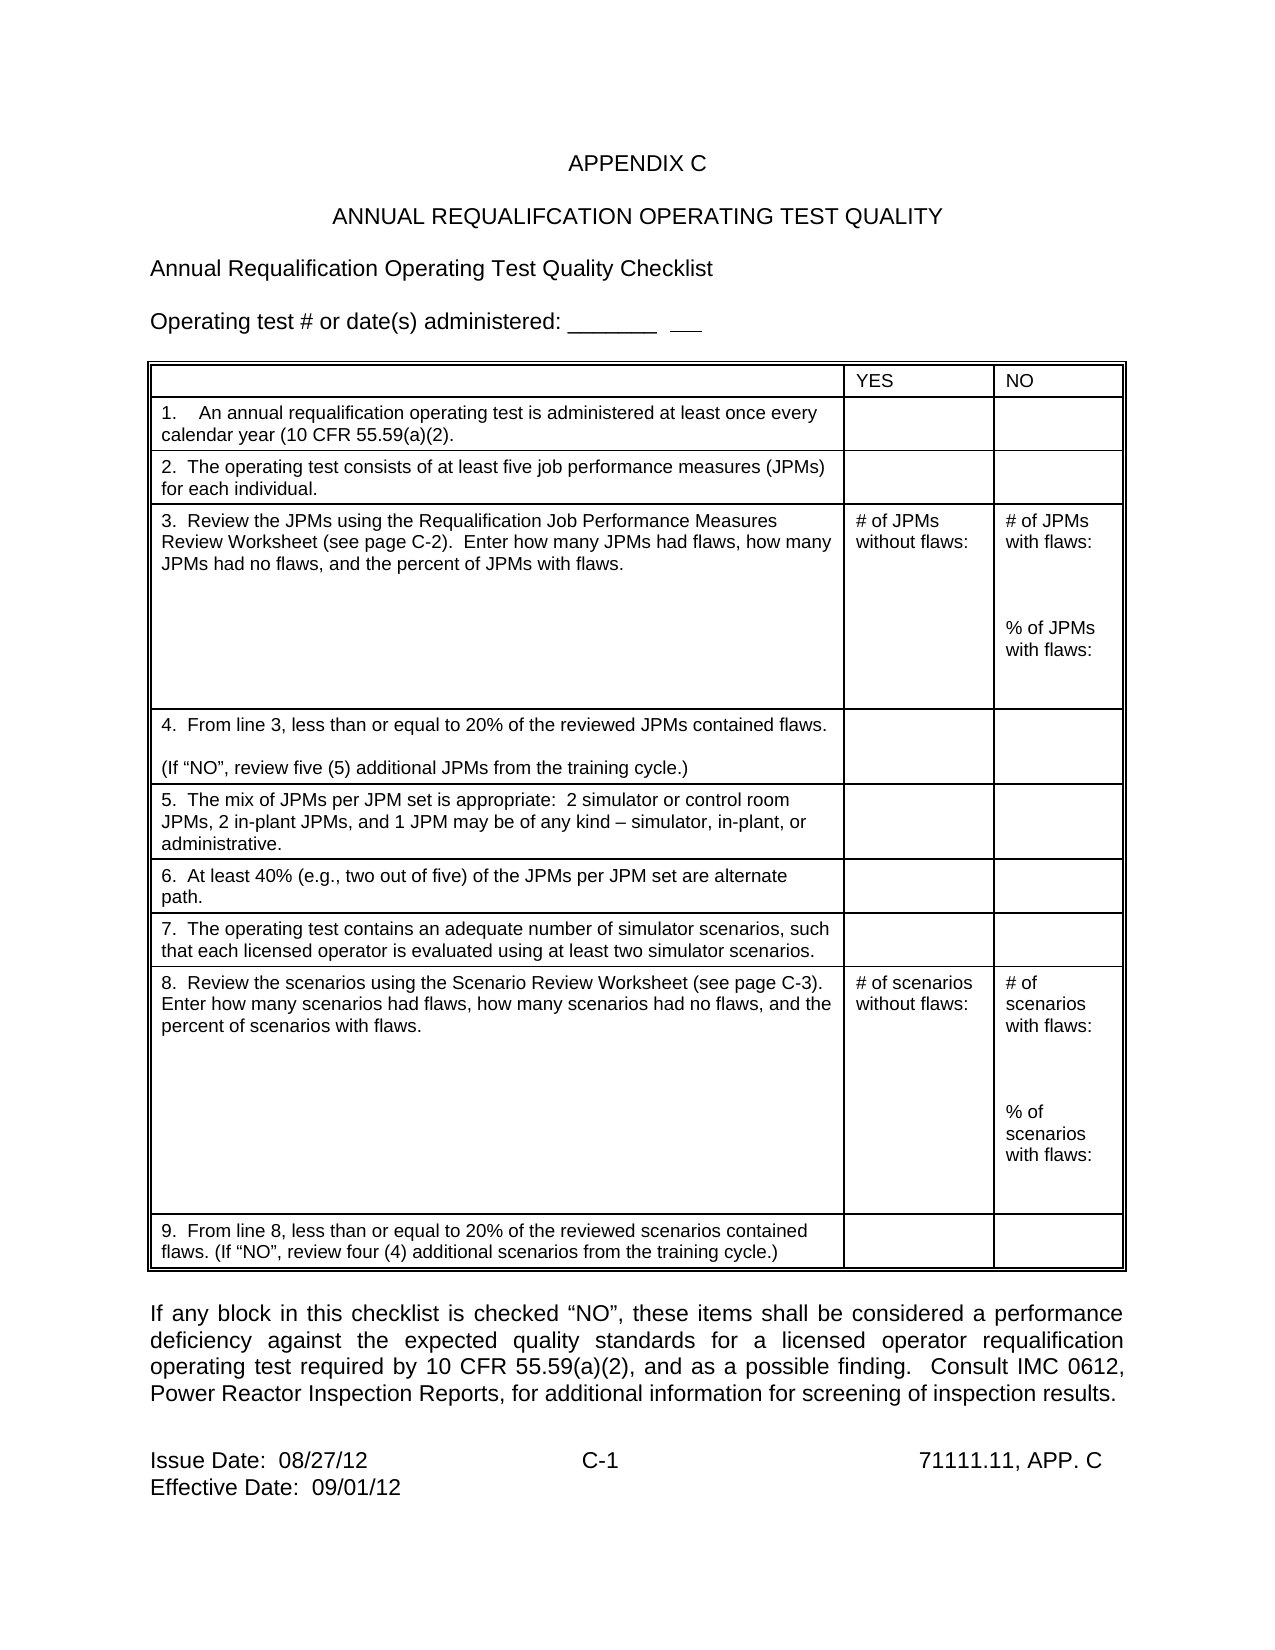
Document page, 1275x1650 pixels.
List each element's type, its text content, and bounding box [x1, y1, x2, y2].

table_cell [845, 398, 993, 450]
table_cell [995, 914, 1122, 966]
table_header [152, 366, 843, 396]
table_cell 2. The operating test consists of at least five job performance measures (JPMs) for each individual. [152, 451, 843, 503]
table_cell 9. From line 8, less than or equal to 20% of the reviewed scenarios contained flaws. (If “NO”, review four (4) additional scenarios from the training cycle.) [152, 1215, 843, 1267]
table_cell [845, 710, 993, 783]
table_cell 5. The mix of JPMs per JPM set is appropriate: 2 simulator or control room JPMs, 2 in-plant JPMs, and 1 JPM may be of any kind – simulator, in-plant, or administrative. [152, 785, 843, 858]
table_cell [995, 1215, 1122, 1267]
table_cell 3. Review the JPMs using the Requalification Job Performance Measures Review Worksheet (see page C-2). Enter how many JPMs had flaws, how many JPMs had no flaws, and the percent of JPMs with flaws. [152, 505, 843, 708]
table_cell [845, 785, 993, 858]
table_cell [995, 710, 1122, 783]
text APPENDIX C [150, 150, 1125, 176]
table_header YES [845, 366, 993, 396]
table_cell # of scenarios without flaws: [845, 967, 993, 1213]
text Annual Requalification Operating Test Quality Checklist [150, 255, 1125, 282]
table_cell [845, 914, 993, 966]
table_cell 1. An annual requalification operating test is administered at least once every calendar year (10 CFR 55.59(a)(2). [152, 398, 843, 450]
table_cell [845, 860, 993, 912]
table_header NO [995, 366, 1122, 396]
table_cell # of JPMs without flaws: [845, 505, 993, 708]
text If any block in this checklist is checked “NO”, these items shall be considered a performance deficiency against the expected quality standards for a licensed operator requalification operating test required by 10 CFR 55.59(a)(2), and as a possible finding. Consult IMC 0612, Power Reactor Inspection Reports, for additional information for screening of inspection results. [150, 1300, 1125, 1406]
table_cell [995, 451, 1122, 503]
table_cell # of JPMs with flaws: % of JPMs with flaws: [995, 505, 1122, 708]
table_cell 4. From line 3, less than or equal to 20% of the reviewed JPMs contained flaws. (If “NO”, review five (5) additional JPMs from the training cycle.) [152, 710, 843, 783]
table_cell [845, 451, 993, 503]
table_cell [995, 398, 1122, 450]
table_cell # of scenarios with flaws: % of scenarios with flaws: [995, 967, 1122, 1213]
table_cell [995, 785, 1122, 858]
table_cell [845, 1215, 993, 1267]
table_cell 7. The operating test contains an adequate number of simulator scenarios, such that each licensed operator is evaluated using at least two simulator scenarios. [152, 914, 843, 966]
text ANNUAL REQUALIFCATION OPERATING TEST QUALITY [150, 203, 1125, 229]
table_cell 8. Review the scenarios using the Scenario Review Worksheet (see page C-3). Enter how many scenarios had flaws, how many scenarios had no flaws, and the percent of scenarios with flaws. [152, 967, 843, 1213]
table_cell 6. At least 40% (e.g., two out of five) of the JPMs per JPM set are alternate path. [152, 860, 843, 912]
table_cell [995, 860, 1122, 912]
text Operating test # or date(s) administered: _______ [150, 308, 1125, 334]
